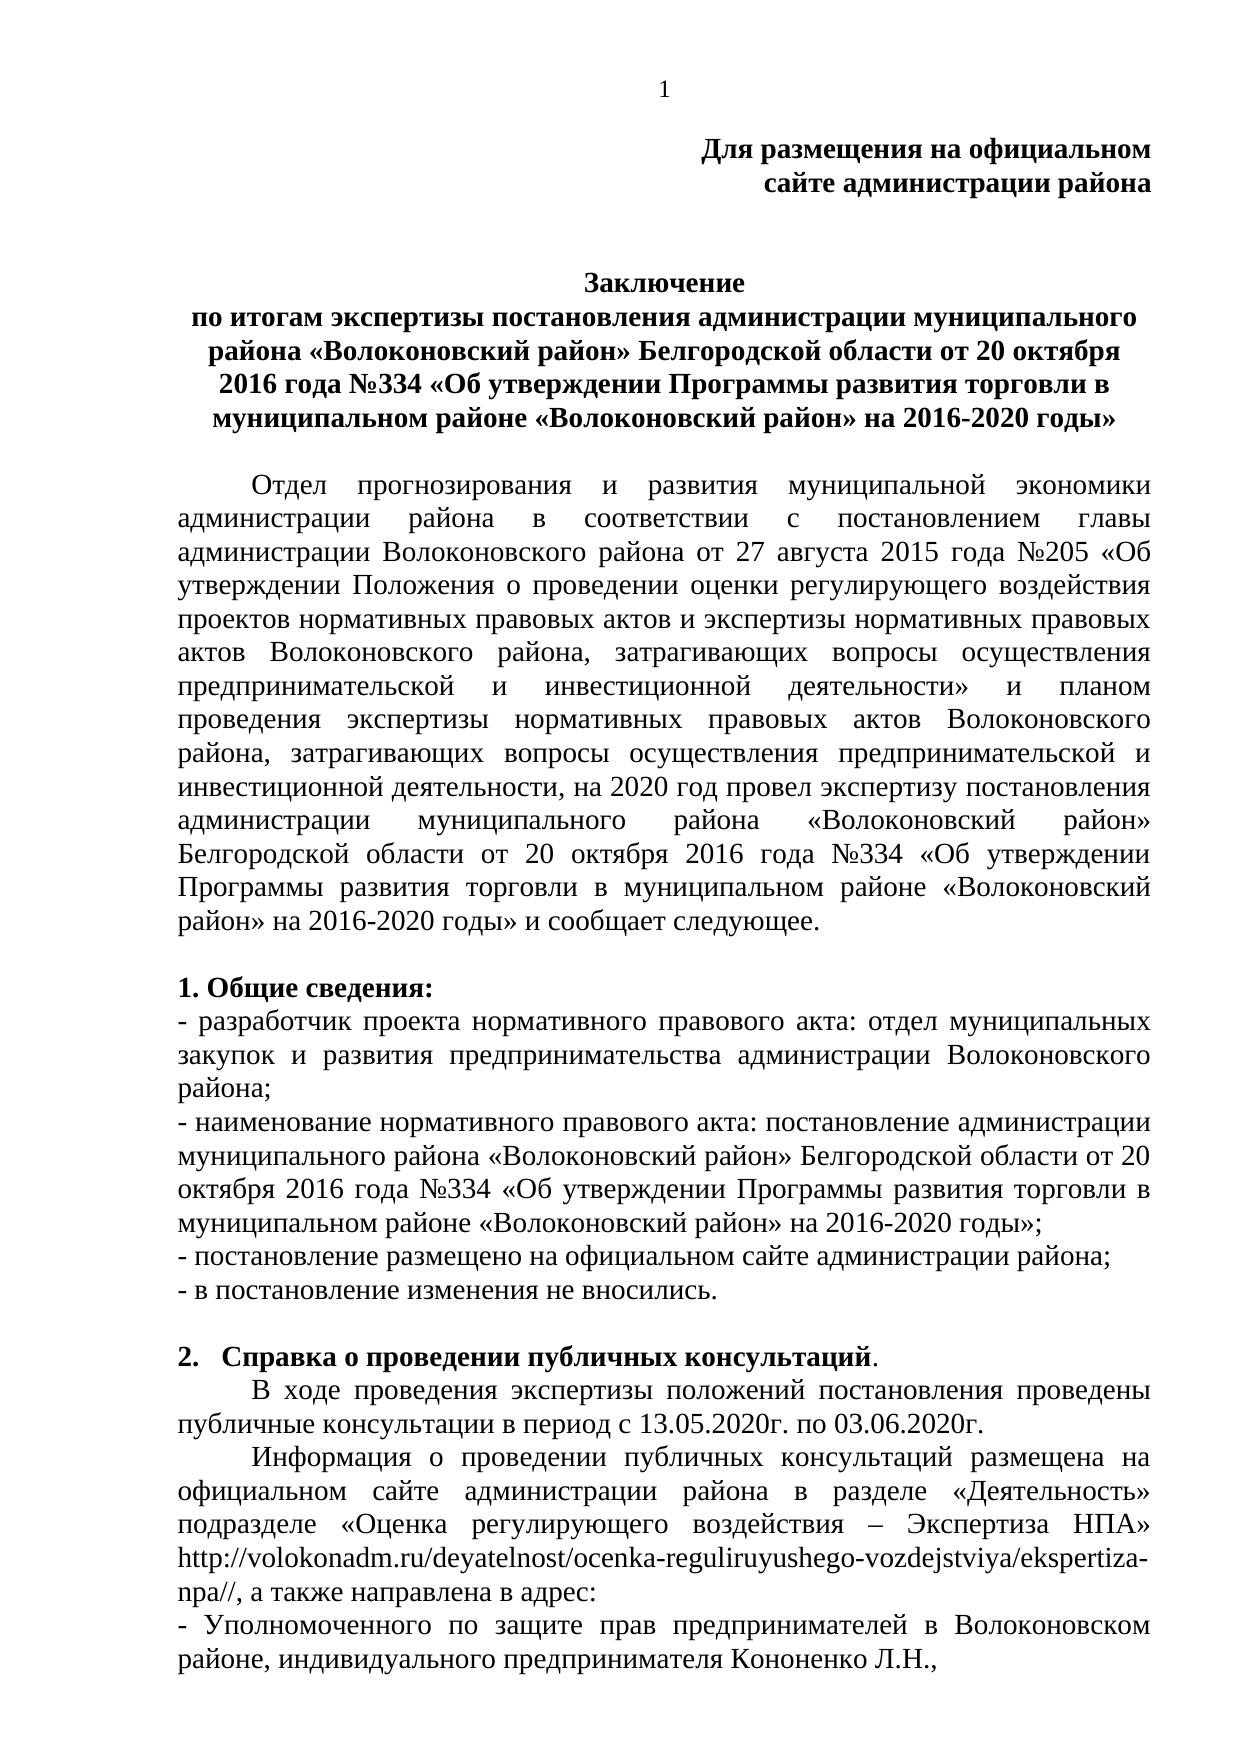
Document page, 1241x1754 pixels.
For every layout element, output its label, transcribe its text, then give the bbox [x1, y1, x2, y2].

text - Уполномоченного по защите прав предпринимателей в Волоконовском районе, индивидуального предпринимателя Кононенко Л.Н., [177, 1607, 1152, 1674]
text - в постановление изменения не вносились. [177, 1272, 1152, 1305]
text В ходе проведения экспертизы положений постановления проведены публичные консультации в период с 13.05.2020г. по 03.06.2020г. [177, 1372, 1152, 1439]
text Отдел прогнозирования и развития муниципальной экономики администрации района в соответствии с постановлением главы администрации Волоконовского района от 27 августа 2015 года №205 «Об утверждении Положения о проведении оценки регулирующего воздействия проектов нормативных правовых актов и экспертизы нормативных правовых актов Волоконовского района, затрагивающих вопросы осуществления предпринимательской и инвестиционной деятельности» и планом проведения экспертизы нормативных правовых актов Волоконовского района, затрагивающих вопросы осуществления предпринимательской и инвестиционной деятельности, на 2020 год провел экспертизу постановления администрации муниципального района «Волоконовский район» Белгородской области от 20 октября 2016 года №334 «Об утверждении Программы развития торговли в муниципальном районе «Волоконовский район» на 2016-2020 годы» и сообщает следующее. [177, 467, 1152, 936]
text по итогам экспертизы постановления администрации муниципального района «Волоконовский район» Белгородской области от 20 октября 2016 года №334 «Об утверждении Программы развития торговли в муниципальном районе «Волоконовский район» на 2016-2020 годы» [177, 299, 1152, 433]
text Для размещения на официальном [177, 131, 1152, 165]
text 1. Общие сведения: [177, 970, 1152, 1003]
text Информация о проведении публичных консультаций размещена на официальном сайте администрации района в разделе «Деятельность» подразделе «Оценка регулирующего воздействия – Экспертиза НПА» http://volokonadm.ru/deyatelnost/ocenka-reguliruyushego-vozdejstviya/ekspertiza-npa//, а также направлена в адрес: [177, 1439, 1152, 1607]
text Заключение [177, 266, 1152, 299]
text - наименование нормативного правового акта: постановление администрации муниципального района «Волоконовский район» Белгородской области от 20 октября 2016 года №334 «Об утверждении Программы развития торговли в муниципальном районе «Волоконовский район» на 2016-2020 годы»; [177, 1104, 1152, 1238]
text 2. Справка о проведении публичных консультаций. [177, 1339, 1152, 1372]
text - разработчик проекта нормативного правового акта: отдел муниципальных закупок и развития предпринимательства администрации Волоконовского района; [177, 1003, 1152, 1104]
text сайте администрации района [177, 165, 1152, 198]
text - постановление размещено на официальном сайте администрации района; [177, 1238, 1152, 1272]
